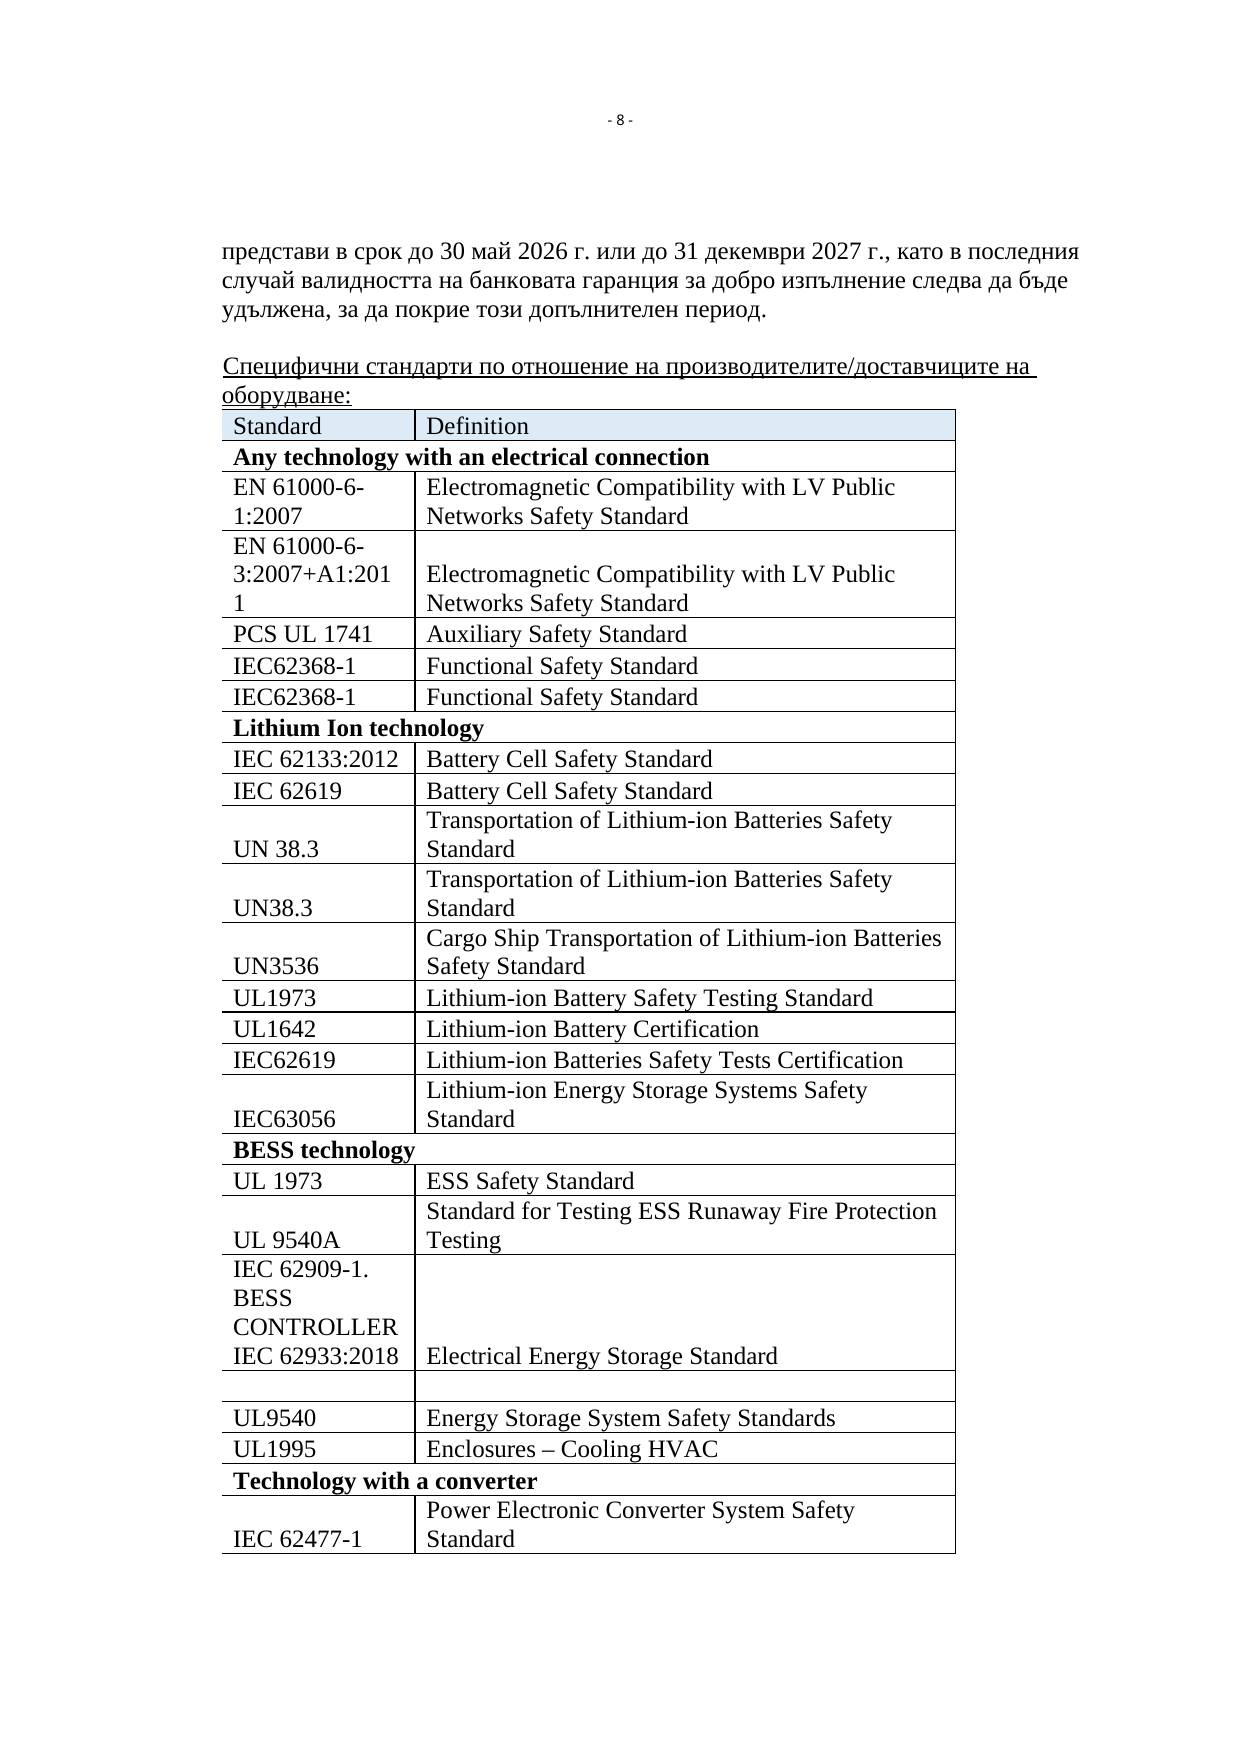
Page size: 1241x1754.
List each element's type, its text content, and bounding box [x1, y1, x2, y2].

table_cell Transportation of Lithium-ion Batteries Safety Standard [416, 806, 955, 863]
table_header Standard [222, 410, 414, 440]
table_cell UL1973 [222, 981, 414, 1011]
table_cell UL9540 [222, 1402, 414, 1432]
table_cell Technology with a converter [222, 1464, 955, 1494]
table_cell Battery Cell Safety Standard [416, 774, 955, 804]
table_cell UL 1973 [222, 1165, 414, 1195]
table_cell IEC 62619 [222, 774, 414, 804]
table_cell [416, 1371, 955, 1401]
table_cell UL 9540A [222, 1196, 414, 1253]
table_cell Functional Safety Standard [416, 681, 955, 711]
table_header Definition [416, 410, 955, 440]
table_cell Lithium Ion technology [222, 712, 955, 742]
table_cell Enclosures – Cooling HVAC [416, 1433, 955, 1463]
table_cell IEC 62133:2012 [222, 743, 414, 773]
table_cell Transportation of Lithium-ion Batteries Safety Standard [416, 864, 955, 922]
table_cell Lithium-ion Energy Storage Systems Safety Standard [416, 1075, 955, 1132]
table_cell UN38.3 [222, 864, 414, 922]
table_cell Electromagnetic Compatibility with LV Public Networks Safety Standard [416, 531, 955, 617]
text Специфични стандарти по отношение на производителите/доставчиците на оборудване: [222, 351, 1092, 409]
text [222, 236, 1092, 322]
table_cell UN 38.3 [222, 806, 414, 863]
table_cell Lithium-ion Battery Certification [416, 1013, 955, 1043]
table_cell IEC62368-1 [222, 649, 414, 679]
table_cell IEC 62477-1 [222, 1496, 414, 1553]
table_cell EN 61000-6-3:2007+A1:2011 [222, 531, 414, 617]
table_cell BESS technology [222, 1134, 955, 1164]
table_cell [222, 1371, 414, 1401]
table_cell PCS UL 1741 [222, 618, 414, 648]
table_cell Electrical Energy Storage Standard [416, 1255, 955, 1369]
table_cell Any technology with an electrical connection [222, 441, 955, 471]
table_cell Standard for Testing ESS Runaway Fire Protection Testing [416, 1196, 955, 1253]
table_cell UL1995 [222, 1433, 414, 1463]
table_cell Electromagnetic Compatibility with LV Public Networks Safety Standard [416, 472, 955, 530]
table_cell Lithium-ion Battery Safety Testing Standard [416, 981, 955, 1011]
table_cell IEC62368-1 [222, 681, 414, 711]
table_cell Battery Cell Safety Standard [416, 743, 955, 773]
table_cell IEC63056 [222, 1075, 414, 1132]
table_cell Lithium-ion Batteries Safety Tests Certification [416, 1044, 955, 1074]
table_cell UL1642 [222, 1013, 414, 1043]
table_cell UN3536 [222, 923, 414, 980]
table_cell Auxiliary Safety Standard [416, 618, 955, 648]
table_cell Power Electronic Converter System Safety Standard [416, 1496, 955, 1553]
table_cell EN 61000-6-1:2007 [222, 472, 414, 530]
table_cell Energy Storage System Safety Standards [416, 1402, 955, 1432]
table_cell Functional Safety Standard [416, 649, 955, 679]
table_cell IEC 62909-1. BESS CONTROLLER IEC 62933:2018 [222, 1255, 414, 1369]
table_cell ESS Safety Standard [416, 1165, 955, 1195]
table_cell IEC62619 [222, 1044, 414, 1074]
table_cell Cargo Ship Transportation of Lithium-ion Batteries Safety Standard [416, 923, 955, 980]
